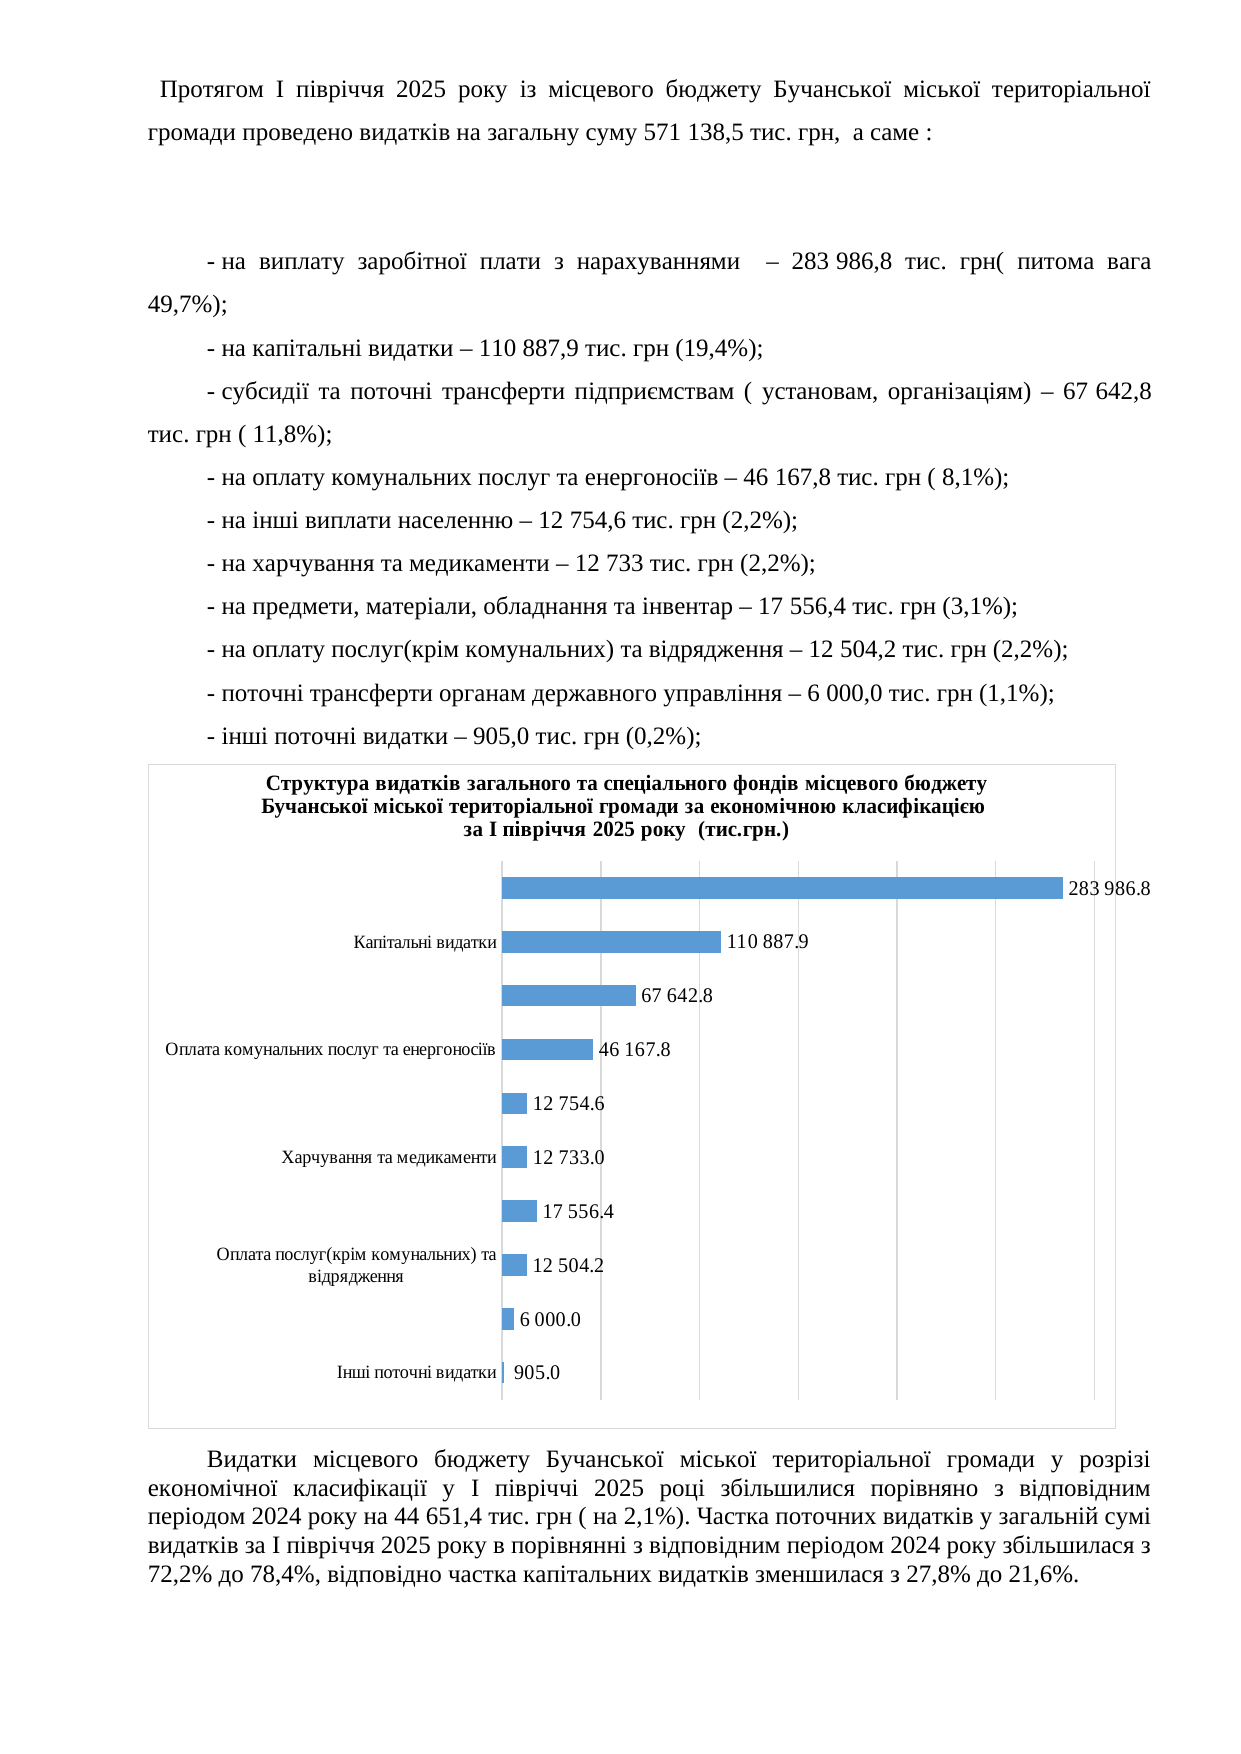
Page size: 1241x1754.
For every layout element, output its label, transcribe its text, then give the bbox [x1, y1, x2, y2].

list інші поточні видатки – 905,0 тис. грн (0,2%); [148, 721, 1152, 749]
text Видатки місцевого бюджету Бучанської міської територіальної громади у розрізі економічної класифікації у I півріччі 2025 році збільшилися порівняно з відповідним періодом 2024 року на 44 651,4 тис. грн ( на 2,1%). Частка поточних видатків у загальній сумі видатків за I півріччя 2025 року в порівнянні з відповідним періодом 2024 року збільшилася з 72,2% до 78,4%, відповідно частка капітальних видатків зменшилася з 27,8% до 21,6%. [148, 1444, 1152, 1588]
list на інші виплати населенню – 12 754,6 тис. грн (2,2%); [148, 505, 1152, 534]
list на виплату заробітної плати з нарахуваннями – 283 986,8 тис. грн( питома вага 49,7%); [148, 246, 1152, 318]
list на оплату комунальних послуг та енергоносіїв – 46 167,8 тис. грн ( 8,1%); [148, 462, 1152, 491]
list поточні трансферти органам державного управління – 6 000,0 тис. грн (1,1%); [148, 678, 1152, 706]
list на харчування та медикаменти – 12 733 тис. грн (2,2%); [148, 548, 1152, 577]
list на капітальні видатки – 110 887,9 тис. грн (19,4%); [148, 333, 1152, 361]
list на оплату послуг(крім комунальних) та відрядження – 12 504,2 тис. грн (2,2%); [148, 634, 1152, 663]
list на предмети, матеріали, обладнання та інвентар – 17 556,4 тис. грн (3,1%); [148, 591, 1152, 620]
text Протягом I півріччя 2025 року із місцевого бюджету Бучанської міської територіальної громади проведено видатків на загальну суму 571 138,5 тис. грн, а саме : [148, 74, 1152, 146]
list субсидії та поточні трансферти підприємствам ( установам, організаціям) – 67 642,8 тис. грн ( 11,8%); [148, 376, 1152, 448]
